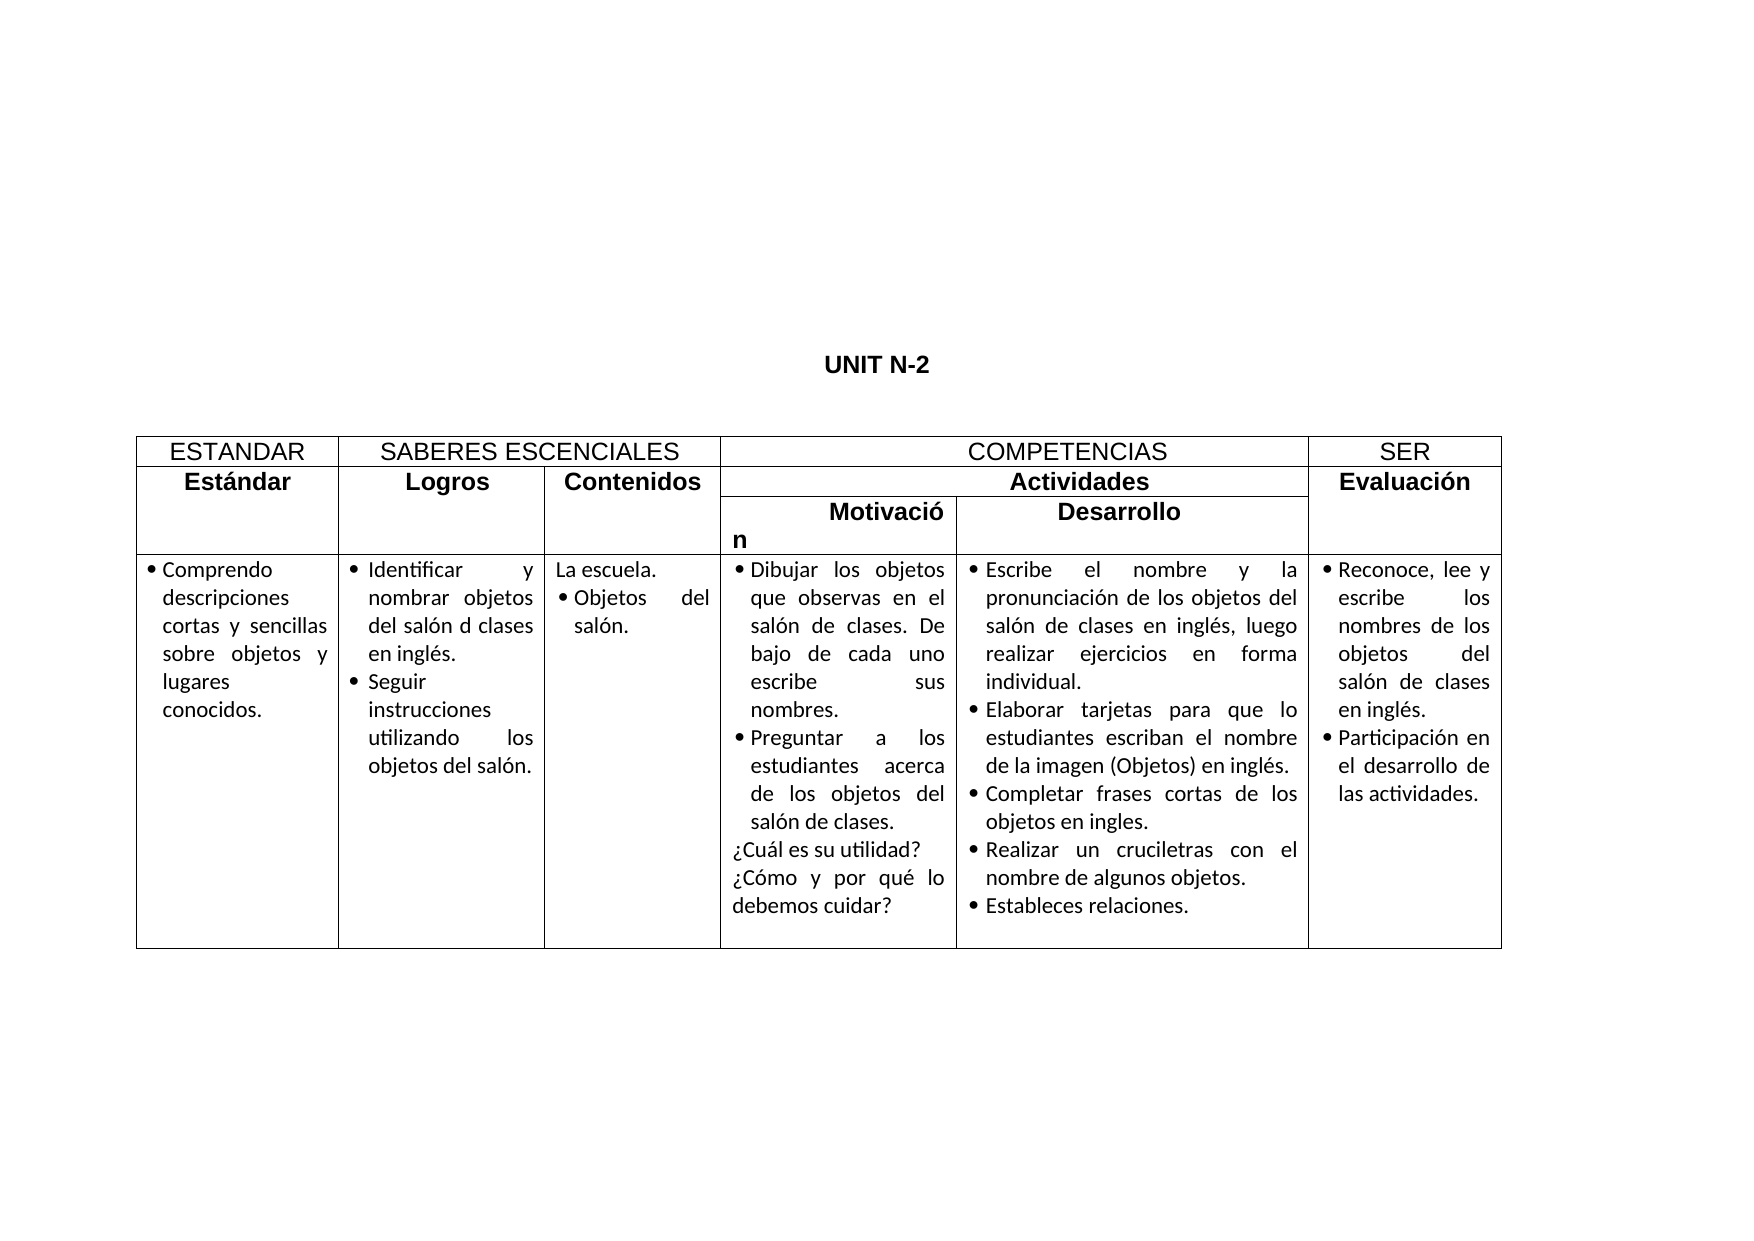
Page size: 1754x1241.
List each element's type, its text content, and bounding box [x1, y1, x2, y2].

table_cell Reconoce, lee y escribe los nombres de los objetos del salón de clases en inglés. Participación en el desarrollo de las actividades. [1309, 555, 1501, 947]
table_header ESTANDAR [137, 437, 338, 466]
table_cell Comprendo descripciones cortas y sencillas sobre objetos y lugares conocidos. [137, 555, 338, 947]
table_cell La escuela. Objetos del salón. [545, 555, 720, 947]
table_cell Evaluación [1309, 467, 1501, 554]
table_cell Logros [339, 467, 544, 554]
table_cell Dibujar los objetos que observas en el salón de clases. De bajo de cada uno escribe sus nombres. Preguntar a los estudiantes acerca de los objetos del salón de clases. ¿Cuál es su utilidad? ¿Cómo y por qué lo debemos cuidar? [721, 555, 956, 947]
table_header SABERES ESCENCIALES [339, 437, 720, 466]
table_cell Identificar y nombrar objetos del salón d clases en inglés. Seguir instrucciones utilizando los objetos del salón. [339, 555, 544, 947]
table_header SER [1309, 437, 1501, 466]
table_cell Actividades [721, 467, 1308, 496]
table_cell Motivación [721, 497, 956, 554]
table_cell Escribe el nombre y la pronunciación de los objetos del salón de clases en inglés, luego realizar ejercicios en forma individual. Elaborar tarjetas para que lo estudiantes escriban el nombre de la imagen (Objetos) en inglés. Completar frases cortas de los objetos en ingles. Realizar un cruciletras con el nombre de algunos objetos. Estableces relaciones. [957, 555, 1308, 947]
table_cell Estándar [137, 467, 338, 554]
table_cell Desarrollo [957, 497, 1308, 554]
table_header COMPETENCIAS [721, 437, 1308, 466]
table_cell Contenidos [545, 467, 720, 554]
text UNIT N-2 [148, 350, 1606, 378]
